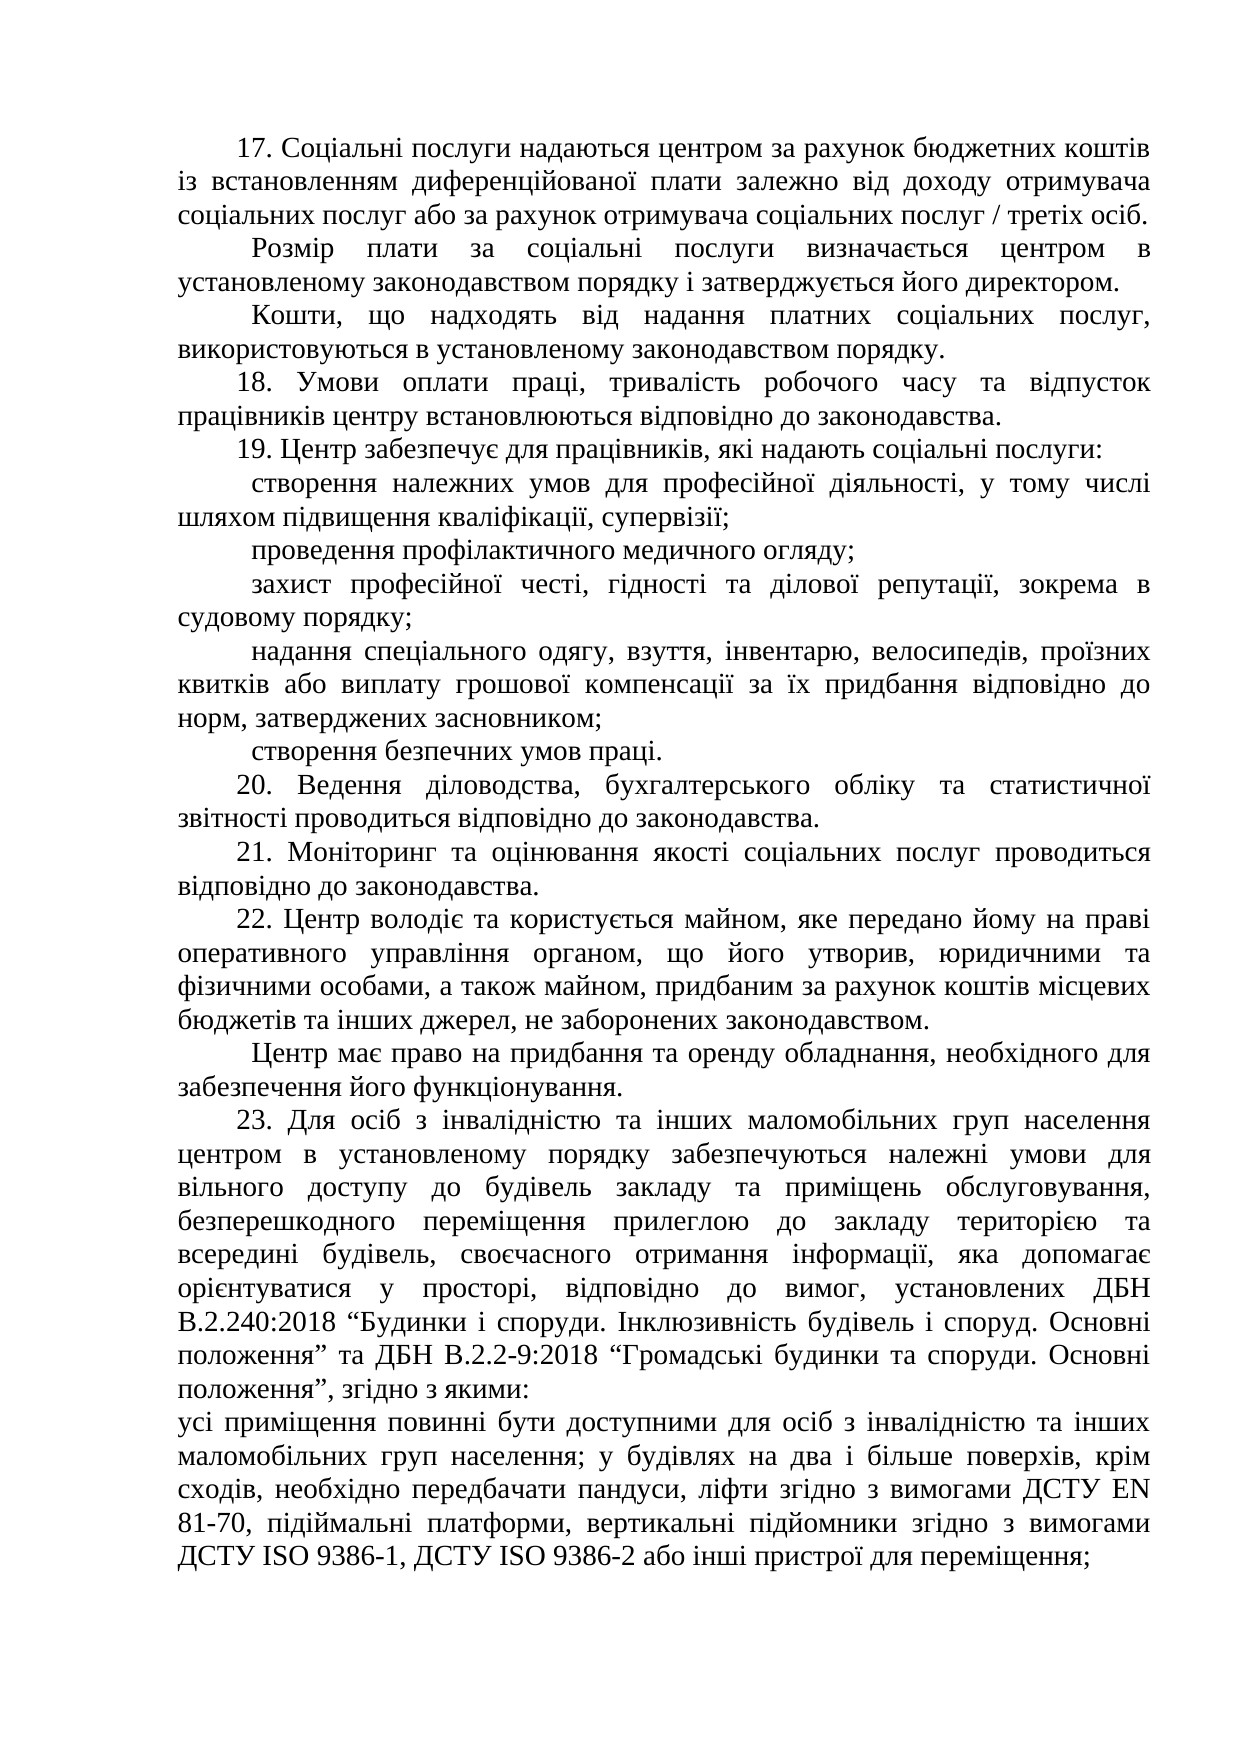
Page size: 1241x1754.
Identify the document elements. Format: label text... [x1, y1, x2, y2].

text 23. Для осіб з інвалідністю та інших маломобільних груп населення центром в установленому порядку забезпечуються належні умови для вільного доступу до будівель закладу та приміщень обслуговування, безперешкодного переміщення прилеглою до закладу територією та всередині будівель, своєчасного отримання інформації, яка допомагає орієнтуватися у просторі, відповідно до вимог, установлених ДБН В.2.240:2018 “Будинки і споруди. Інклюзивність будівель і споруд. Основні положення” та ДБН В.2.2-9:2018 “Громадські будинки та споруди. Основні положення”, згідно з якими: [177, 1102, 1152, 1404]
text 19. Центр забезпечує для працівників, які надають соціальні послуги: [177, 432, 1152, 465]
text Центр має право на придбання та оренду обладнання, необхідного для забезпечення його функціонування. [177, 1035, 1152, 1102]
text надання спеціального одягу, взуття, інвентарю, велосипедів, проїзних квитків або виплату грошової компенсації за їх придбання відповідно до норм, затверджених засновником; [177, 633, 1152, 733]
text проведення профілактичного медичного огляду; [177, 532, 1152, 566]
text створення належних умов для професійної діяльності, у тому числі шляхом підвищення кваліфікації, супервізії; [177, 465, 1152, 532]
text захист професійної честі, гідності та ділової репутації, зокрема в судовому порядку; [177, 566, 1152, 633]
text 18. Умови оплати праці, тривалість робочого часу та відпусток працівників центру встановлюються відповідно до законодавства. [177, 364, 1152, 432]
text усі приміщення повинні бути доступними для осіб з інвалідністю та інших маломобільних груп населення; у будівлях на два і більше поверхів, крім сходів, необхідно передбачати пандуси, ліфти згідно з вимогами ДСТУ EN 81-70, підіймальні платформи, вертикальні підйомники згідно з вимогами ДСТУ ISO 9386-1, ДСТУ ISO 9386-2 або інші пристрої для переміщення; [177, 1404, 1152, 1572]
text 22. Центр володіє та користується майном, яке передано йому на праві оперативного управління органом, що його утворив, юридичними та фізичними особами, а також майном, придбаним за рахунок коштів місцевих бюджетів та інших джерел, не заборонених законодавством. [177, 901, 1152, 1035]
text створення безпечних умов праці. [177, 733, 1152, 767]
text 17. Соціальні послуги надаються центром за рахунок бюджетних коштів із встановленням диференційованої плати залежно від доходу отримувача соціальних послуг або за рахунок отримувача соціальних послуг / третіх осіб. [177, 130, 1152, 230]
text 20. Ведення діловодства, бухгалтерського обліку та статистичної звітності проводиться відповідно до законодавства. [177, 767, 1152, 834]
text Розмір плати за соціальні послуги визначається центром в установленому законодавством порядку і затверджується його директором. [177, 230, 1152, 297]
text 21. Моніторинг та оцінювання якості соціальних послуг проводиться відповідно до законодавства. [177, 834, 1152, 901]
text Кошти, що надходять від надання платних соціальних послуг, використовуються в установленому законодавством порядку. [177, 297, 1152, 364]
